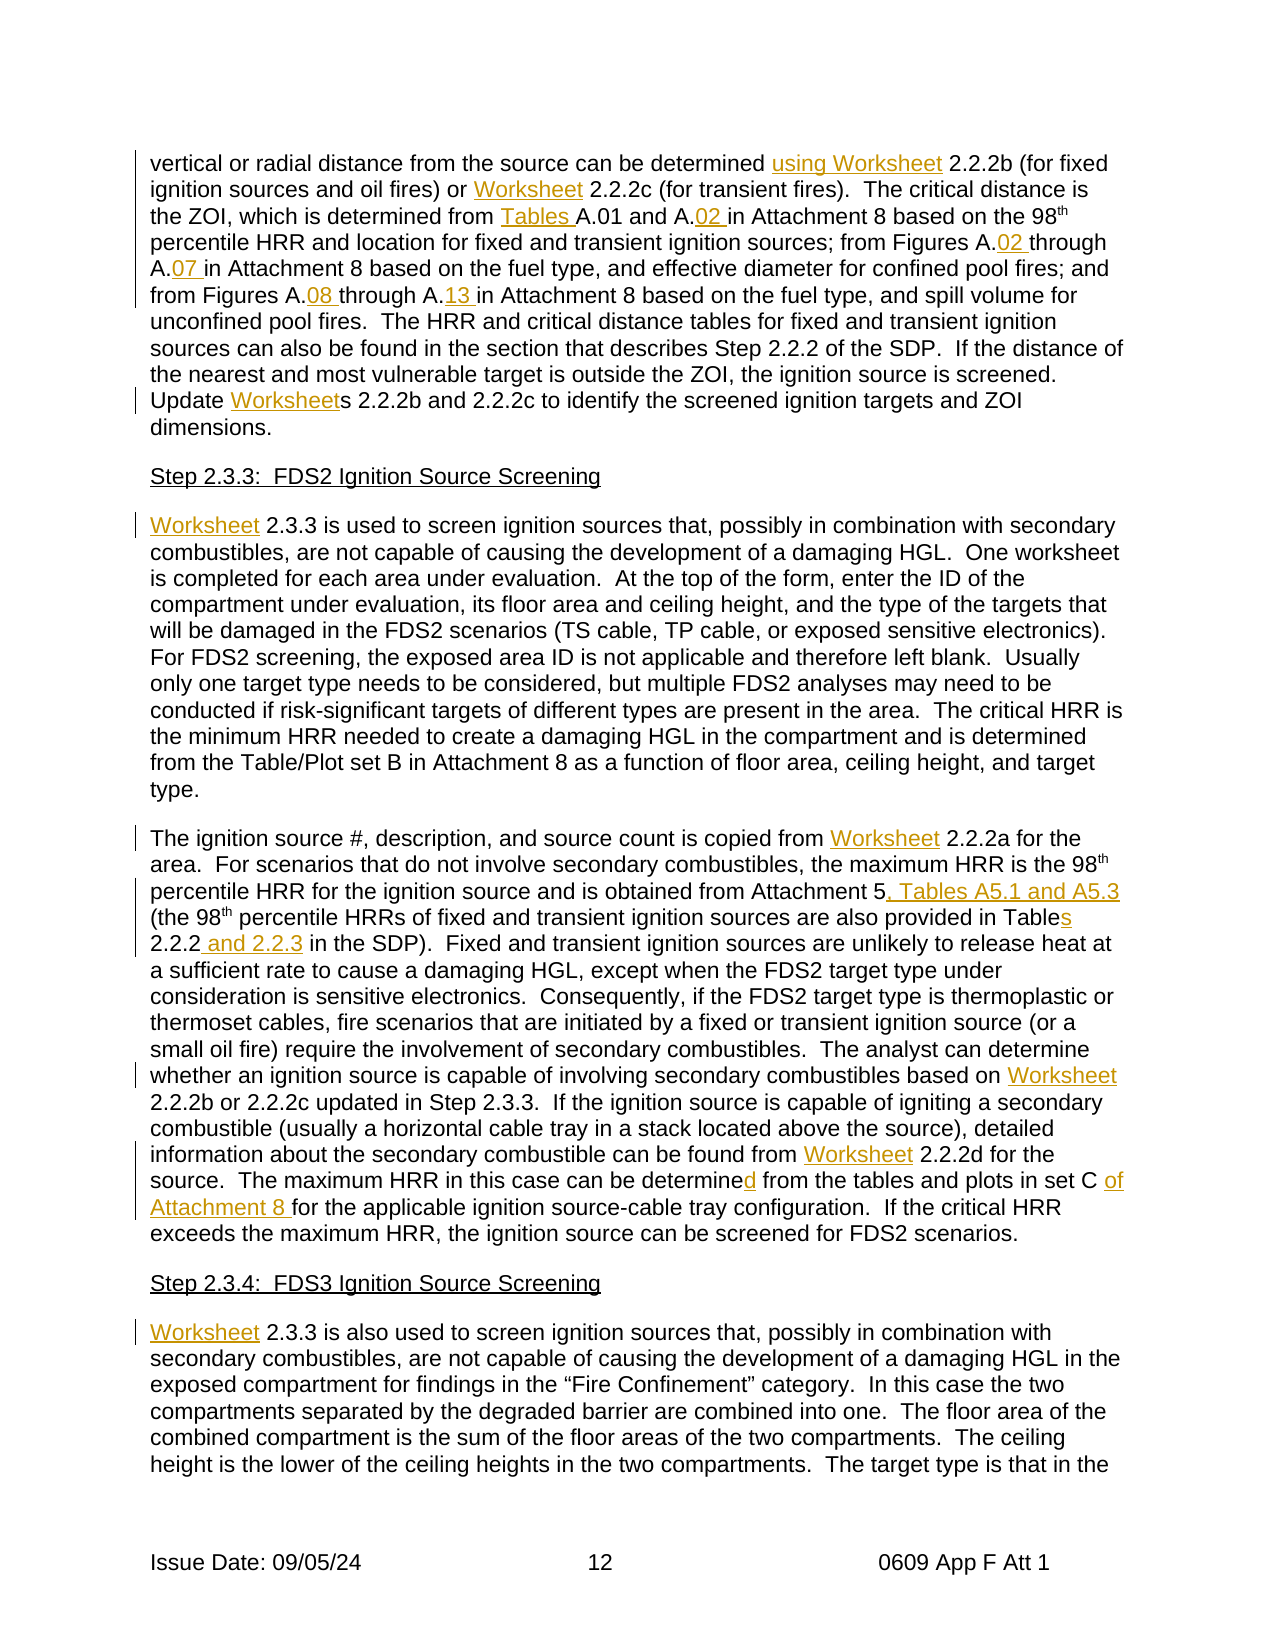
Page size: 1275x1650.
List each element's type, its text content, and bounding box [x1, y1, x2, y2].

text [150, 150, 1125, 440]
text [150, 1319, 1125, 1477]
subtitle Step 2.3.4: FDS3 Ignition Source Screening [150, 1269, 1125, 1296]
text 2.3.3 is used to screen ignition sources that, possibly in combination with secondary combustibles, are not capable of causing the development of a damaging HGL. One worksheet is completed for each area under evaluation. At the top of the form, enter the ID of the compartment under evaluation, its floor area and ceiling height, and the type of the targets that will be damaged in the FDS2 scenarios (TS cable, TP cable, or exposed sensitive electronics). For FDS2 screening, the exposed area ID is not applicable and therefore left blank. Usually only one target type needs to be considered, but multiple FDS2 analyses may need to be conducted if risk-significant targets of different types are present in the area. The critical HRR is the minimum HRR needed to create a damaging HGL in the compartment and is determined from the Table/Plot set B in Attachment 8 as a function of floor area, ceiling height, and target type. [150, 512, 1125, 802]
text The ignition source #, description, and source count is copied from 2.2.2a for the area. For scenarios that do not involve secondary combustibles, the maximum HRR is the 98th percentile HRR for the ignition source and is obtained from Attachment 5 (the 98th percentile HRRs of fixed and transient ignition sources are also provided in Table 2.2.2 in the SDP). Fixed and transient ignition sources are unlikely to release heat at a sufficient rate to cause a damaging HGL, except when the FDS2 target type under consideration is sensitive electronics. Consequently, if the FDS2 target type is thermoplastic or thermoset cables, fire scenarios that are initiated by a fixed or transient ignition source (or a small oil fire) require the involvement of secondary combustibles. The analyst can determine whether an ignition source is capable of involving secondary combustibles based on 2.2.2b or 2.2.2c updated in Step 2.3.3. If the ignition source is capable of igniting a secondary combustible (usually a horizontal cable tray in a stack located above the source), detailed information about the secondary combustible can be found from 2.2.2d for the source. The maximum HRR in this case can be determine from the tables and plots in set C for the applicable ignition source-cable tray configuration. If the critical HRR exceeds the maximum HRR, the ignition source can be screened for FDS2 scenarios. [150, 825, 1125, 1247]
subtitle Step 2.3.3: FDS2 Ignition Source Screening [150, 463, 1125, 489]
